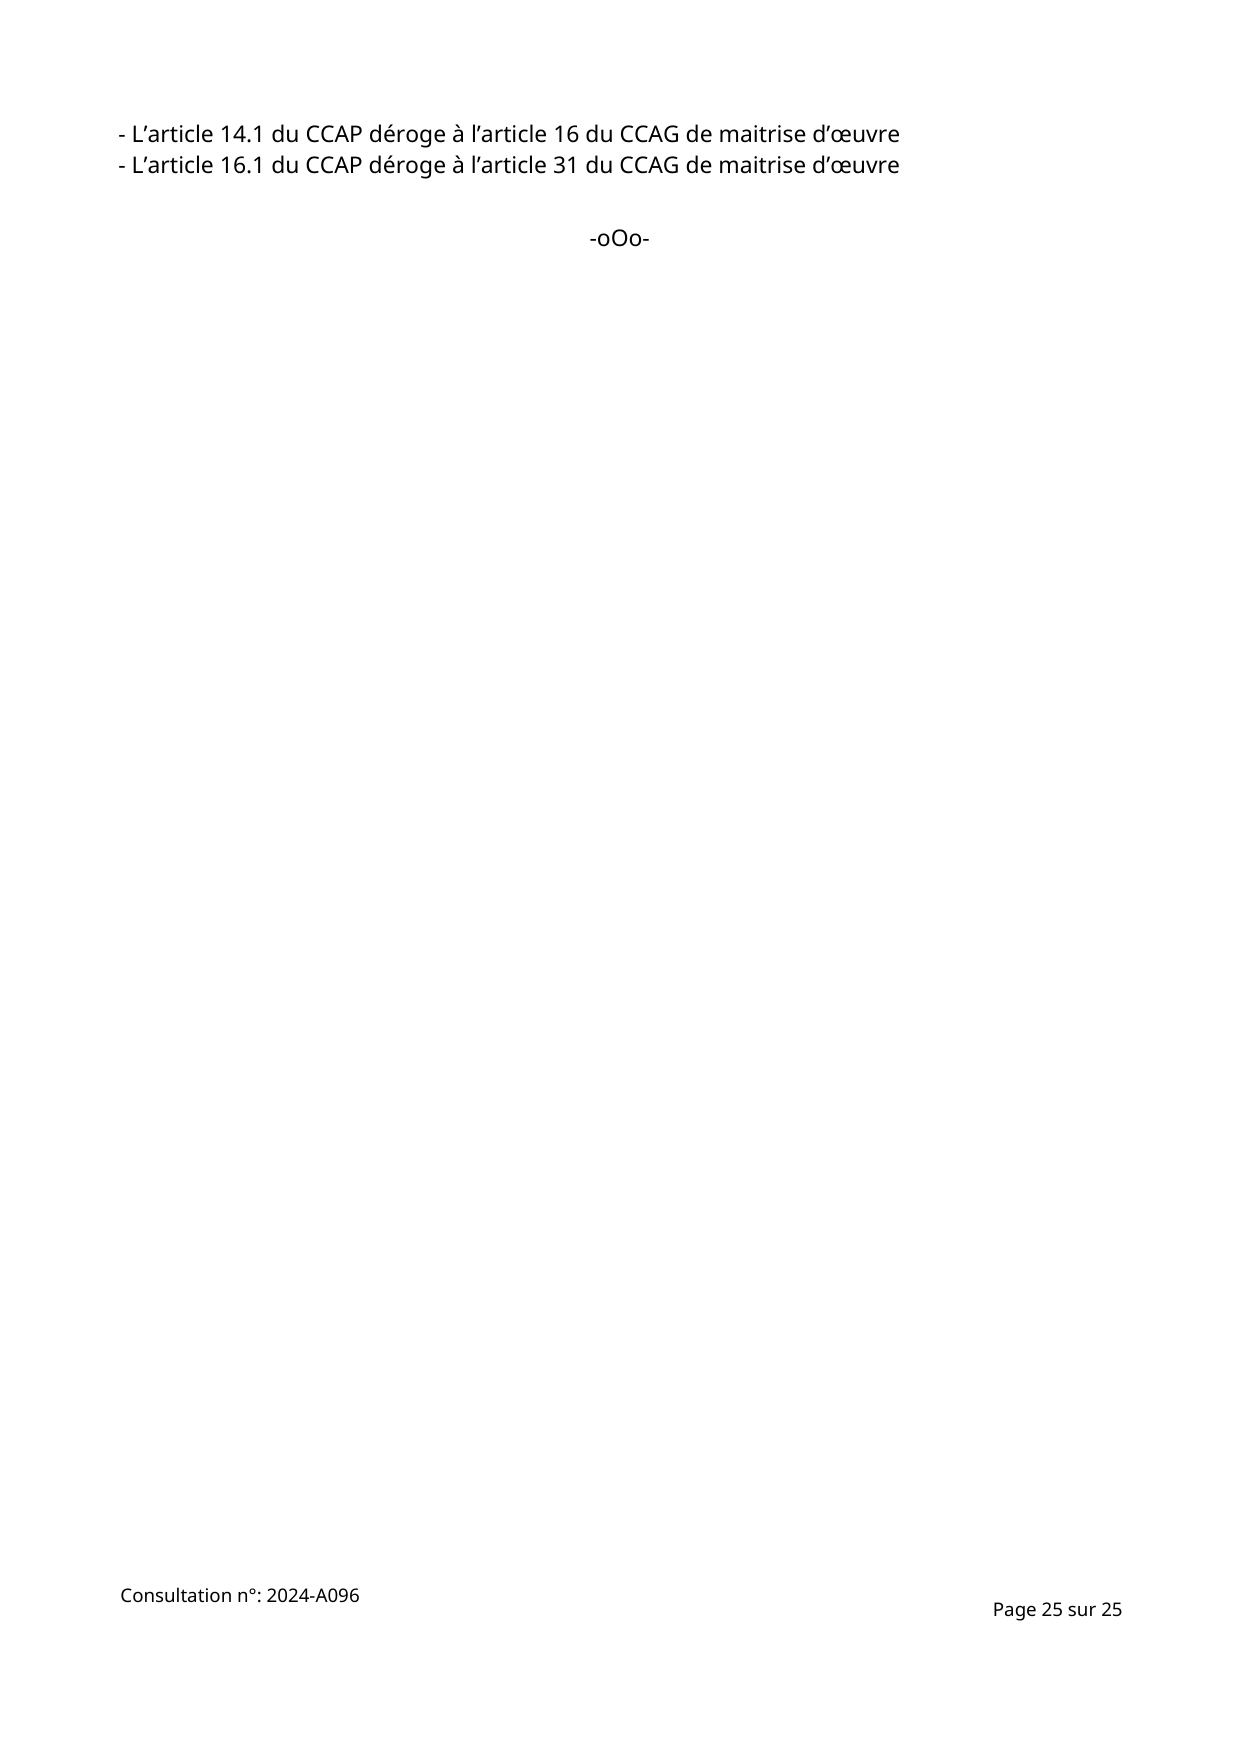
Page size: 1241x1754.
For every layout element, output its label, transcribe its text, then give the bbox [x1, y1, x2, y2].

text - L’article 14.1 du CCAP déroge à l’article 16 du CCAG de maitrise d’œuvre [118, 118, 1122, 149]
text - L’article 16.1 du CCAP déroge à l’article 31 du CCAG de maitrise d’œuvre [118, 149, 1122, 181]
text -oOo- [118, 222, 1121, 253]
